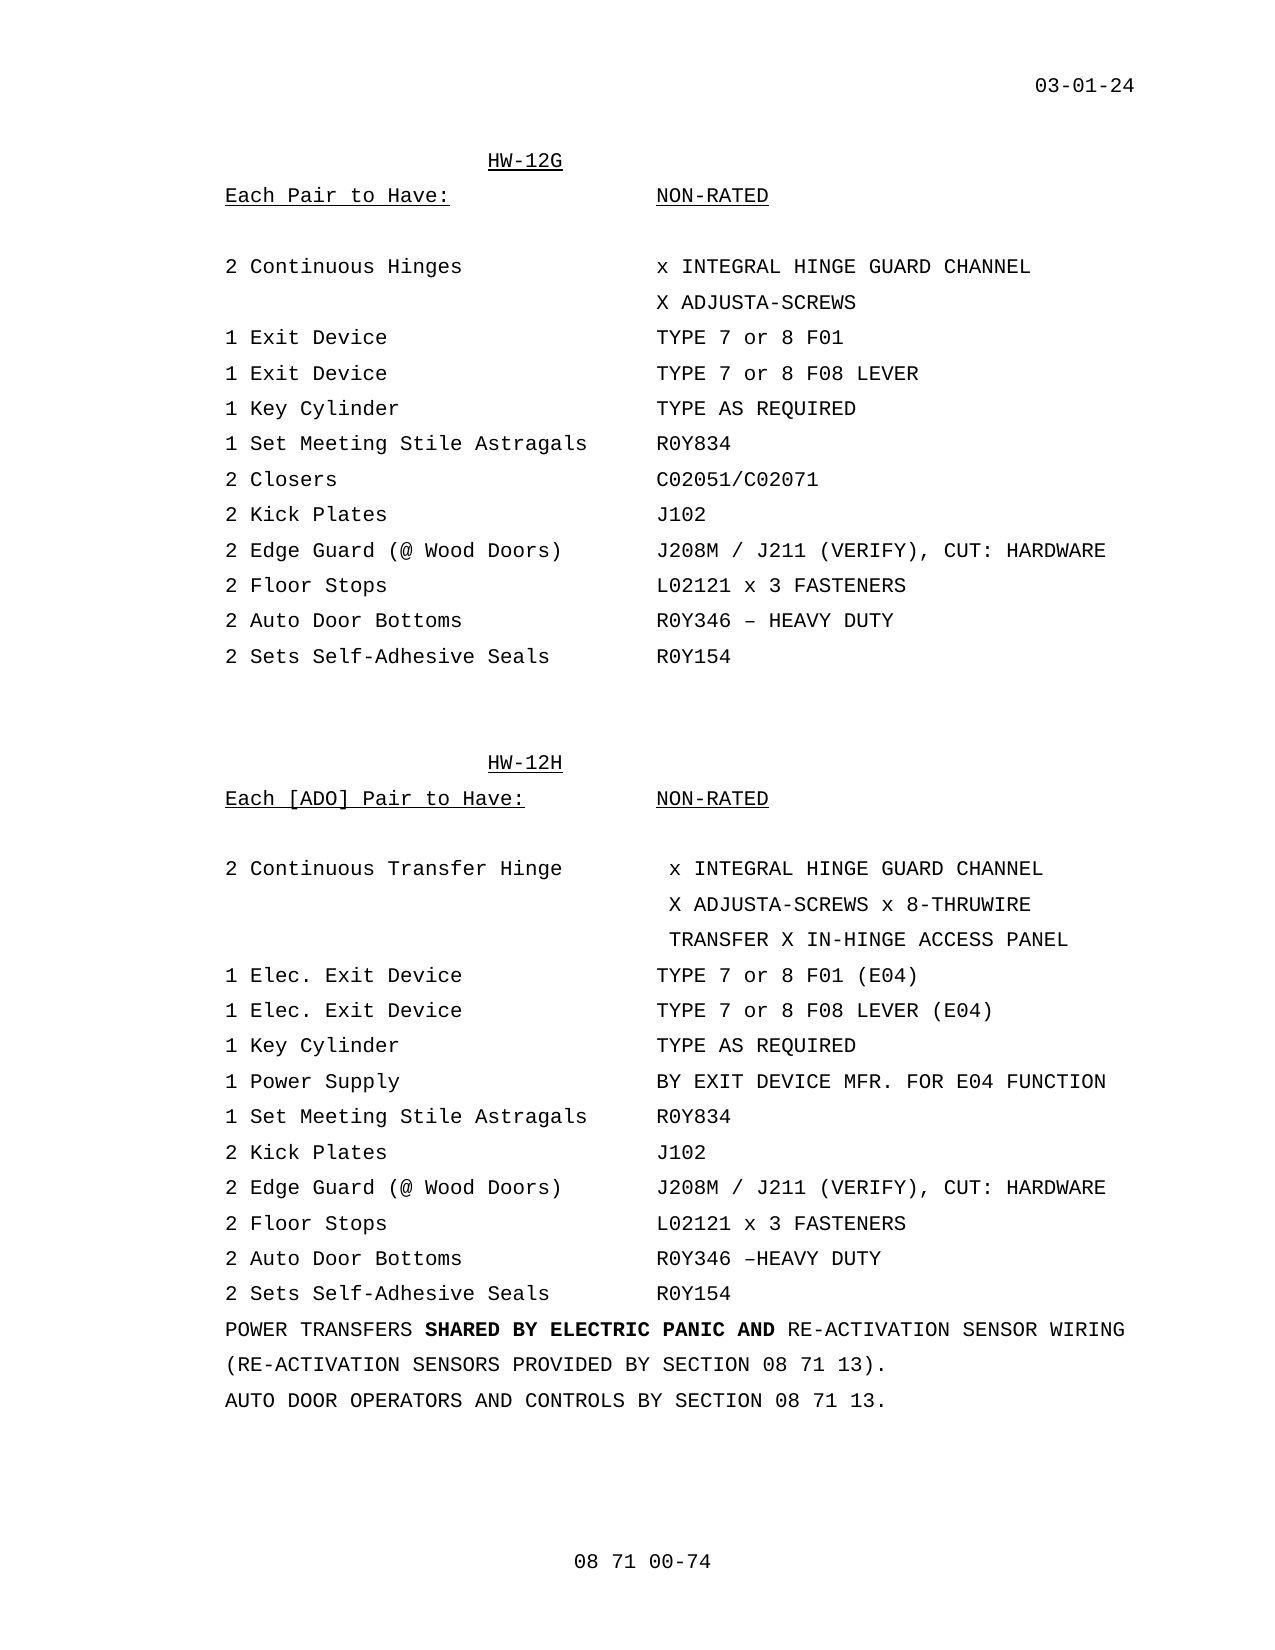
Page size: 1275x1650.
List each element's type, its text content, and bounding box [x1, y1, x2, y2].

list HW-12G [225, 150, 1134, 174]
list 1 Exit Device TYPE 7 or 8 F08 LEVER [225, 362, 1134, 386]
list 1 Elec. Exit Device TYPE 7 or 8 F08 LEVER (E04) [225, 1000, 1134, 1024]
list AUTO DOOR OPERATORS AND CONTROLS BY SECTION 08 71 13. [225, 1389, 1134, 1413]
list 2 Kick Plates J102 [225, 1142, 1134, 1165]
list 2 Sets Self-Adhesive Seals R0Y154 [225, 646, 1134, 669]
list 2 Continuous Hinges x INTEGRAL HINGE GUARD CHANNEL [225, 256, 1134, 280]
list Each [ADO] Pair to Have: NON-RATED [225, 787, 1134, 811]
list 1 Key Cylinder TYPE AS REQUIRED [225, 398, 1134, 422]
list Each Pair to Have: NON-RATED [225, 185, 1134, 209]
list 1 Exit Device TYPE 7 or 8 F01 [225, 327, 1134, 351]
list 2 Edge Guard (@ Wood Doors) J208M / J211 (VERIFY), CUT: HARDWARE [225, 1177, 1134, 1201]
list 1 Key Cylinder TYPE AS REQUIRED [225, 1035, 1134, 1059]
list 2 Continuous Transfer Hinge x INTEGRAL HINGE GUARD CHANNEL [225, 858, 1134, 882]
list X ADJUSTA-SCREWS [225, 292, 1134, 315]
list 1 Set Meeting Stile Astragals R0Y834 [225, 433, 1134, 457]
list X ADJUSTA-SCREWS x 8-THRUWIRE [225, 894, 1134, 917]
list 1 Set Meeting Stile Astragals R0Y834 [225, 1106, 1134, 1130]
list 2 Auto Door Bottoms R0Y346 –HEAVY DUTY [225, 1248, 1134, 1272]
list 2 Closers C02051/C02071 [225, 469, 1134, 492]
list HW-12H [225, 752, 1134, 776]
list 1 Elec. Exit Device TYPE 7 or 8 F01 (E04) [225, 964, 1134, 988]
list 2 Floor Stops L02121 x 3 FASTENERS [225, 1212, 1134, 1236]
list 2 Kick Plates J102 [225, 504, 1134, 528]
list 2 Floor Stops L02121 x 3 FASTENERS [225, 575, 1134, 599]
list 2 Sets Self-Adhesive Seals R0Y154 [225, 1283, 1134, 1307]
list 1 Power Supply BY EXIT DEVICE MFR. FOR E04 FUNCTION [225, 1071, 1134, 1094]
list POWER TRANSFERS SHARED BY ELECTRIC PANIC AND RE-ACTIVATION SENSOR WIRING (RE-ACTIVATION SENSORS PROVIDED BY SECTION 08 71 13). [225, 1319, 1134, 1378]
list TRANSFER X IN-HINGE ACCESS PANEL [225, 929, 1134, 953]
list 2 Edge Guard (@ Wood Doors) J208M / J211 (VERIFY), CUT: HARDWARE [225, 539, 1134, 563]
list 2 Auto Door Bottoms R0Y346 – HEAVY DUTY [225, 610, 1134, 634]
